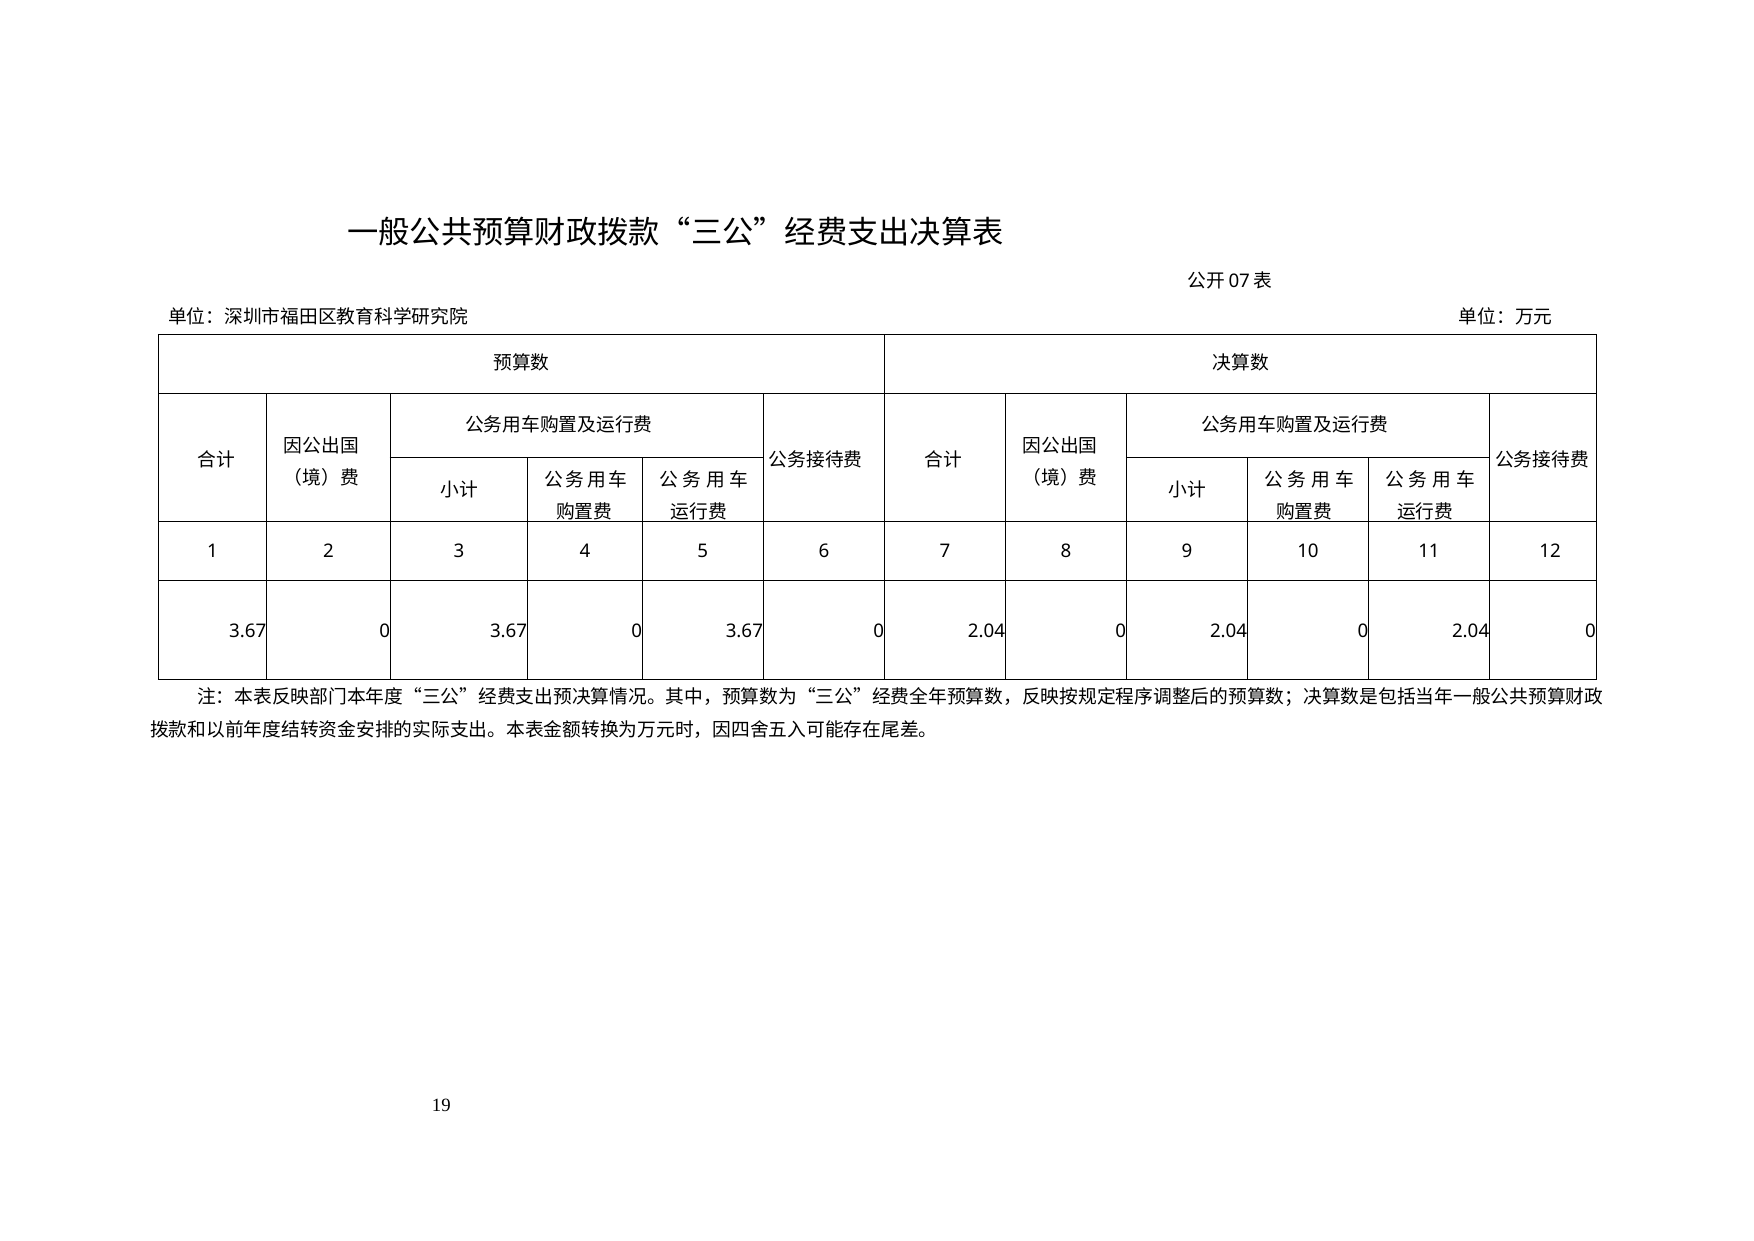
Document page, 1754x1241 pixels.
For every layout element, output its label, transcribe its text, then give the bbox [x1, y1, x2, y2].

table_cell 公务用车 运行费 [1369, 458, 1489, 521]
table_header 决算数 [885, 335, 1596, 393]
table_cell 6 [764, 522, 884, 580]
table_cell 小计 [391, 458, 527, 521]
table_cell 3.67 [643, 581, 763, 678]
table_cell 2.04 [1127, 581, 1247, 678]
table_cell 公务用车 运行费 [643, 458, 763, 521]
table_cell 公务用车 购置费 [528, 458, 642, 521]
table_cell 10 [1248, 522, 1368, 580]
table_cell 公务用车购置及运行费 [1127, 394, 1489, 457]
table_cell 9 [1127, 522, 1247, 580]
text 一般公共预算财政拨款“三公”经费支出决算表 [150, 198, 1604, 263]
table_cell 小计 [1127, 458, 1247, 521]
table_cell 12 [1490, 522, 1596, 580]
table_cell 3.67 [159, 581, 266, 678]
table_cell 2.04 [885, 581, 1005, 678]
table_cell 因公出国 （境）费 [267, 394, 390, 521]
table_cell 合计 [885, 394, 1005, 521]
text 公开07表 [162, 263, 1604, 295]
table_header 预算数 [159, 335, 884, 393]
table_cell 11 [1369, 522, 1489, 580]
table_cell 0 [764, 581, 884, 678]
table_cell 5 [643, 522, 763, 580]
table_cell 0 [267, 581, 390, 678]
table_cell 8 [1006, 522, 1126, 580]
table_cell 3.67 [391, 581, 527, 678]
text 单位：深圳市福田区教育科学研究院 单位：万元 [168, 299, 1604, 332]
table_cell 合计 [159, 394, 266, 521]
table_cell 0 [1006, 581, 1126, 678]
table_cell 4 [528, 522, 642, 580]
table_cell 公务用车 购置费 [1248, 458, 1368, 521]
table_cell 因公出国 （境）费 [1006, 394, 1126, 521]
table_cell 0 [528, 581, 642, 678]
text 注：本表反映部门本年度“三公”经费支出预决算情况。其中，预算数为“三公”经费全年预算数，反映按规定程序调整后的预算数；决算数是包括当年一般公共预算财政拨款和以前年度结转资金安排的实际支出。本表金额转换为万元时，因四舍五入可能存在尾差。 [150, 679, 1604, 744]
table_cell 2 [267, 522, 390, 580]
table_cell 公务用车购置及运行费 [391, 394, 763, 457]
table_cell 公务接待费 [764, 394, 884, 521]
table_cell 3 [391, 522, 527, 580]
table_cell 0 [1248, 581, 1368, 678]
table_cell 0 [1490, 581, 1596, 678]
table_cell 1 [159, 522, 266, 580]
table_cell 公务接待费 [1490, 394, 1596, 521]
table_cell 7 [885, 522, 1005, 580]
table_cell 2.04 [1369, 581, 1489, 678]
